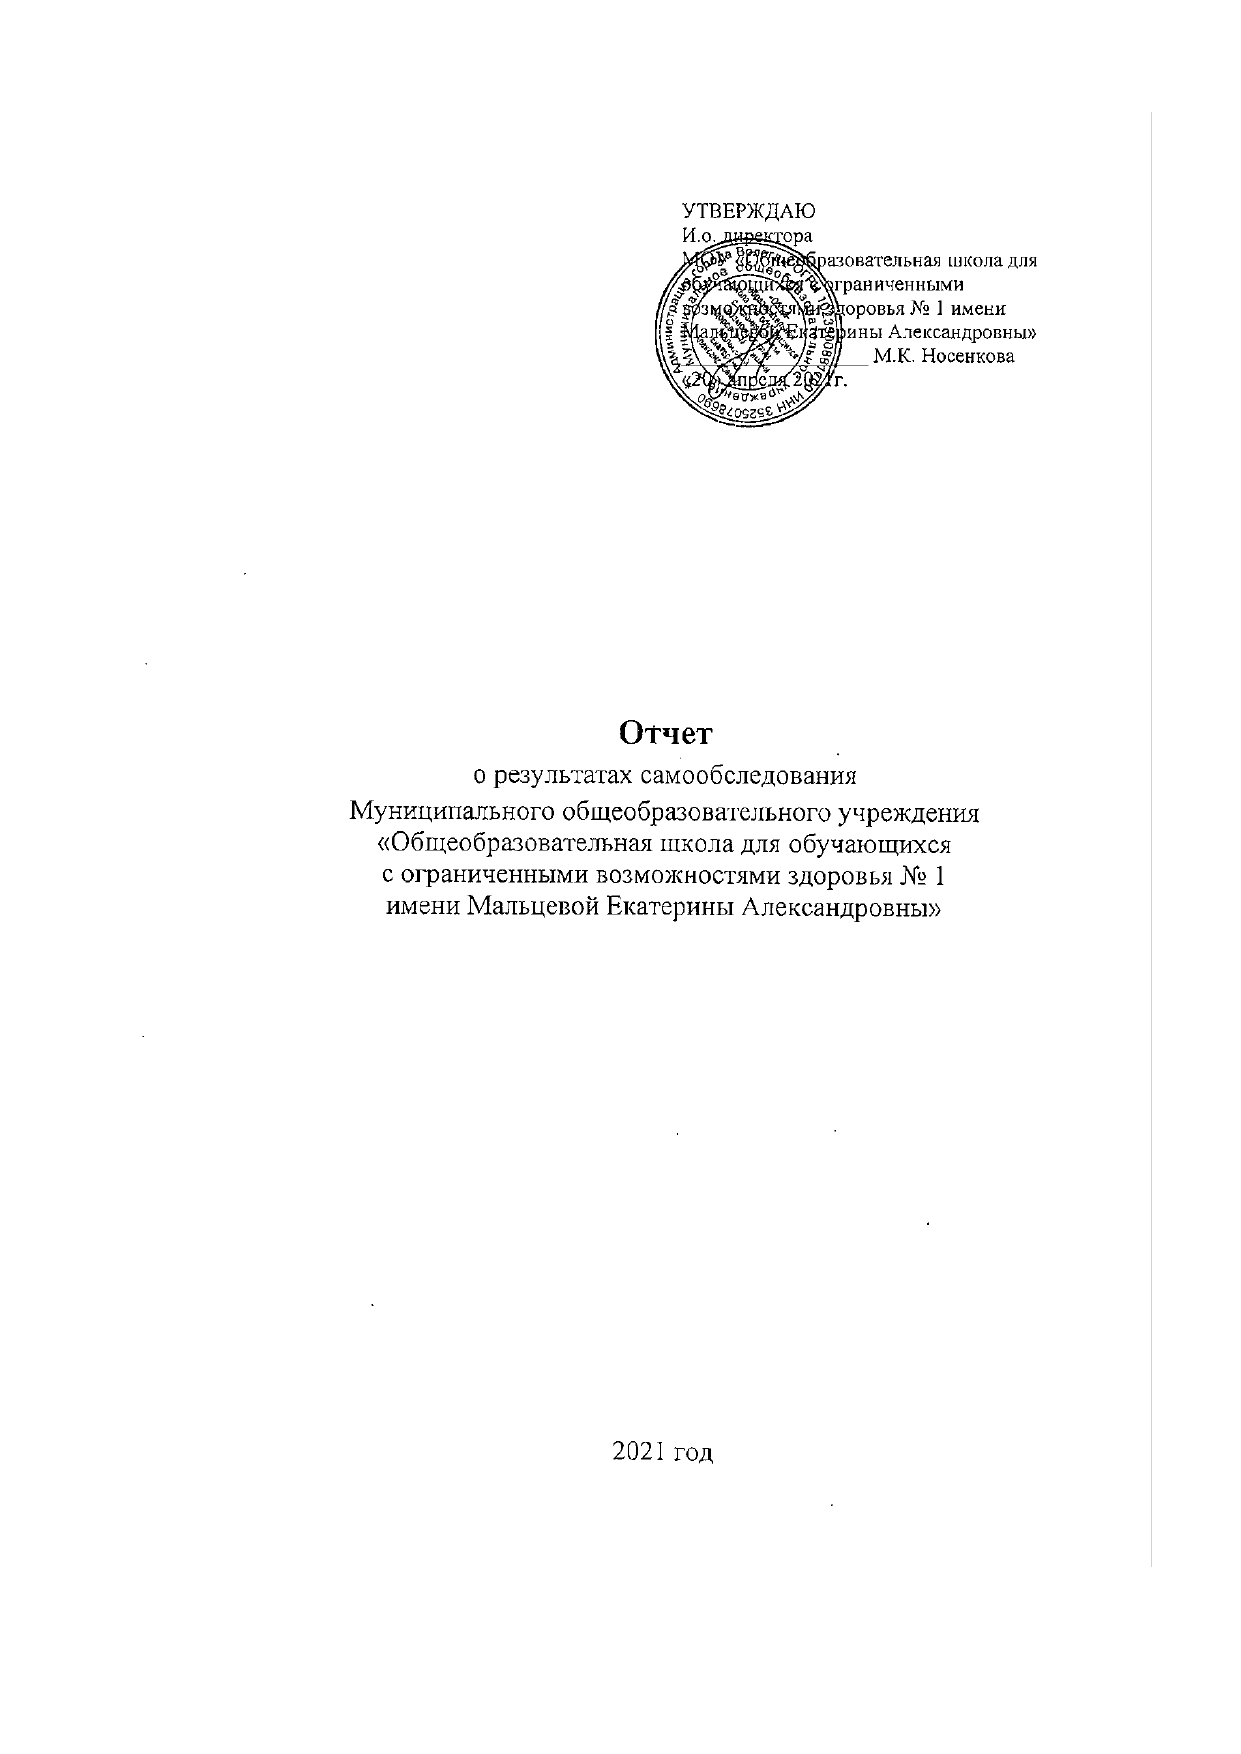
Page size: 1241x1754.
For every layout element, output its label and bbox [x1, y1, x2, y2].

picture [131, 112, 1152, 1567]
